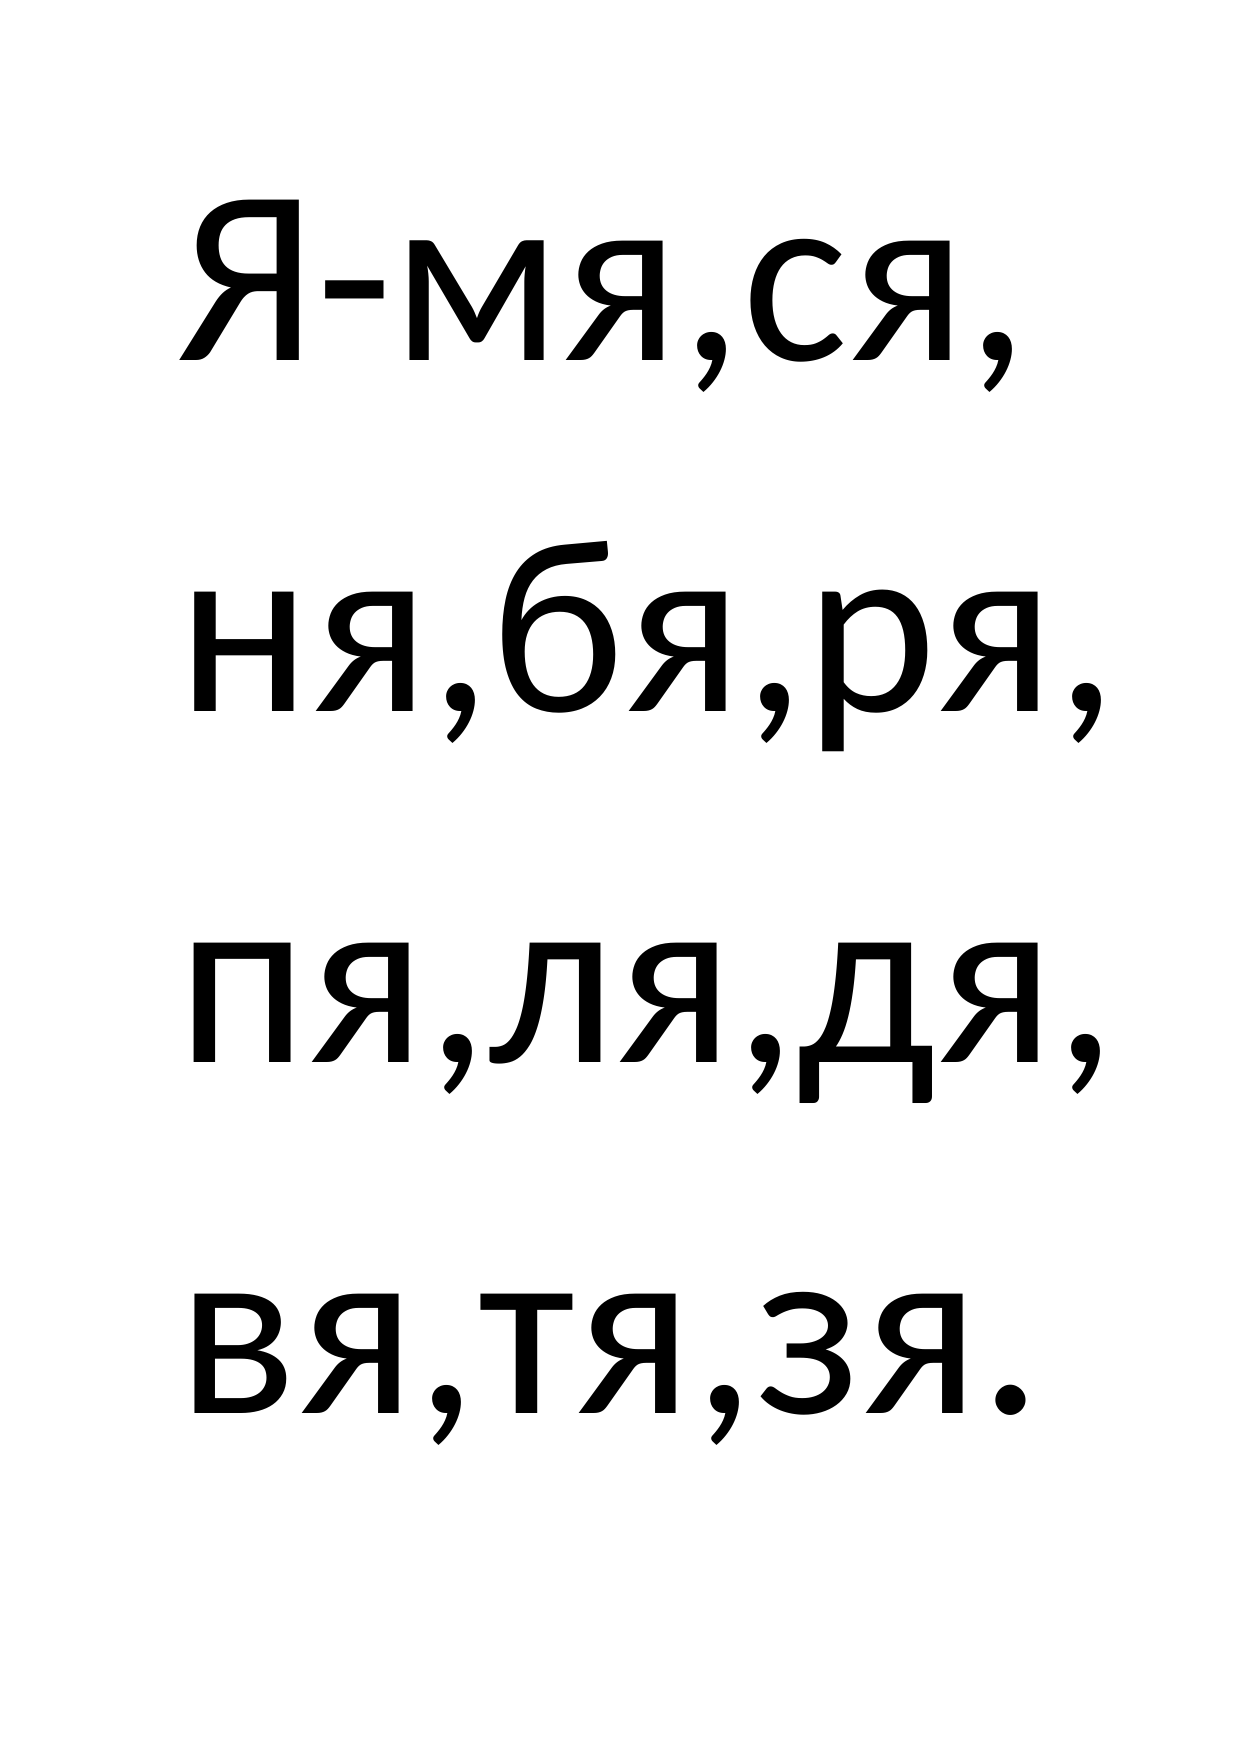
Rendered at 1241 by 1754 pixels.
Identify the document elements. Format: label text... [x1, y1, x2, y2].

text Я-мя,ся, ня,бя,ря, пя,ля,дя, вя,тя,зя. [177, 118, 1152, 1476]
